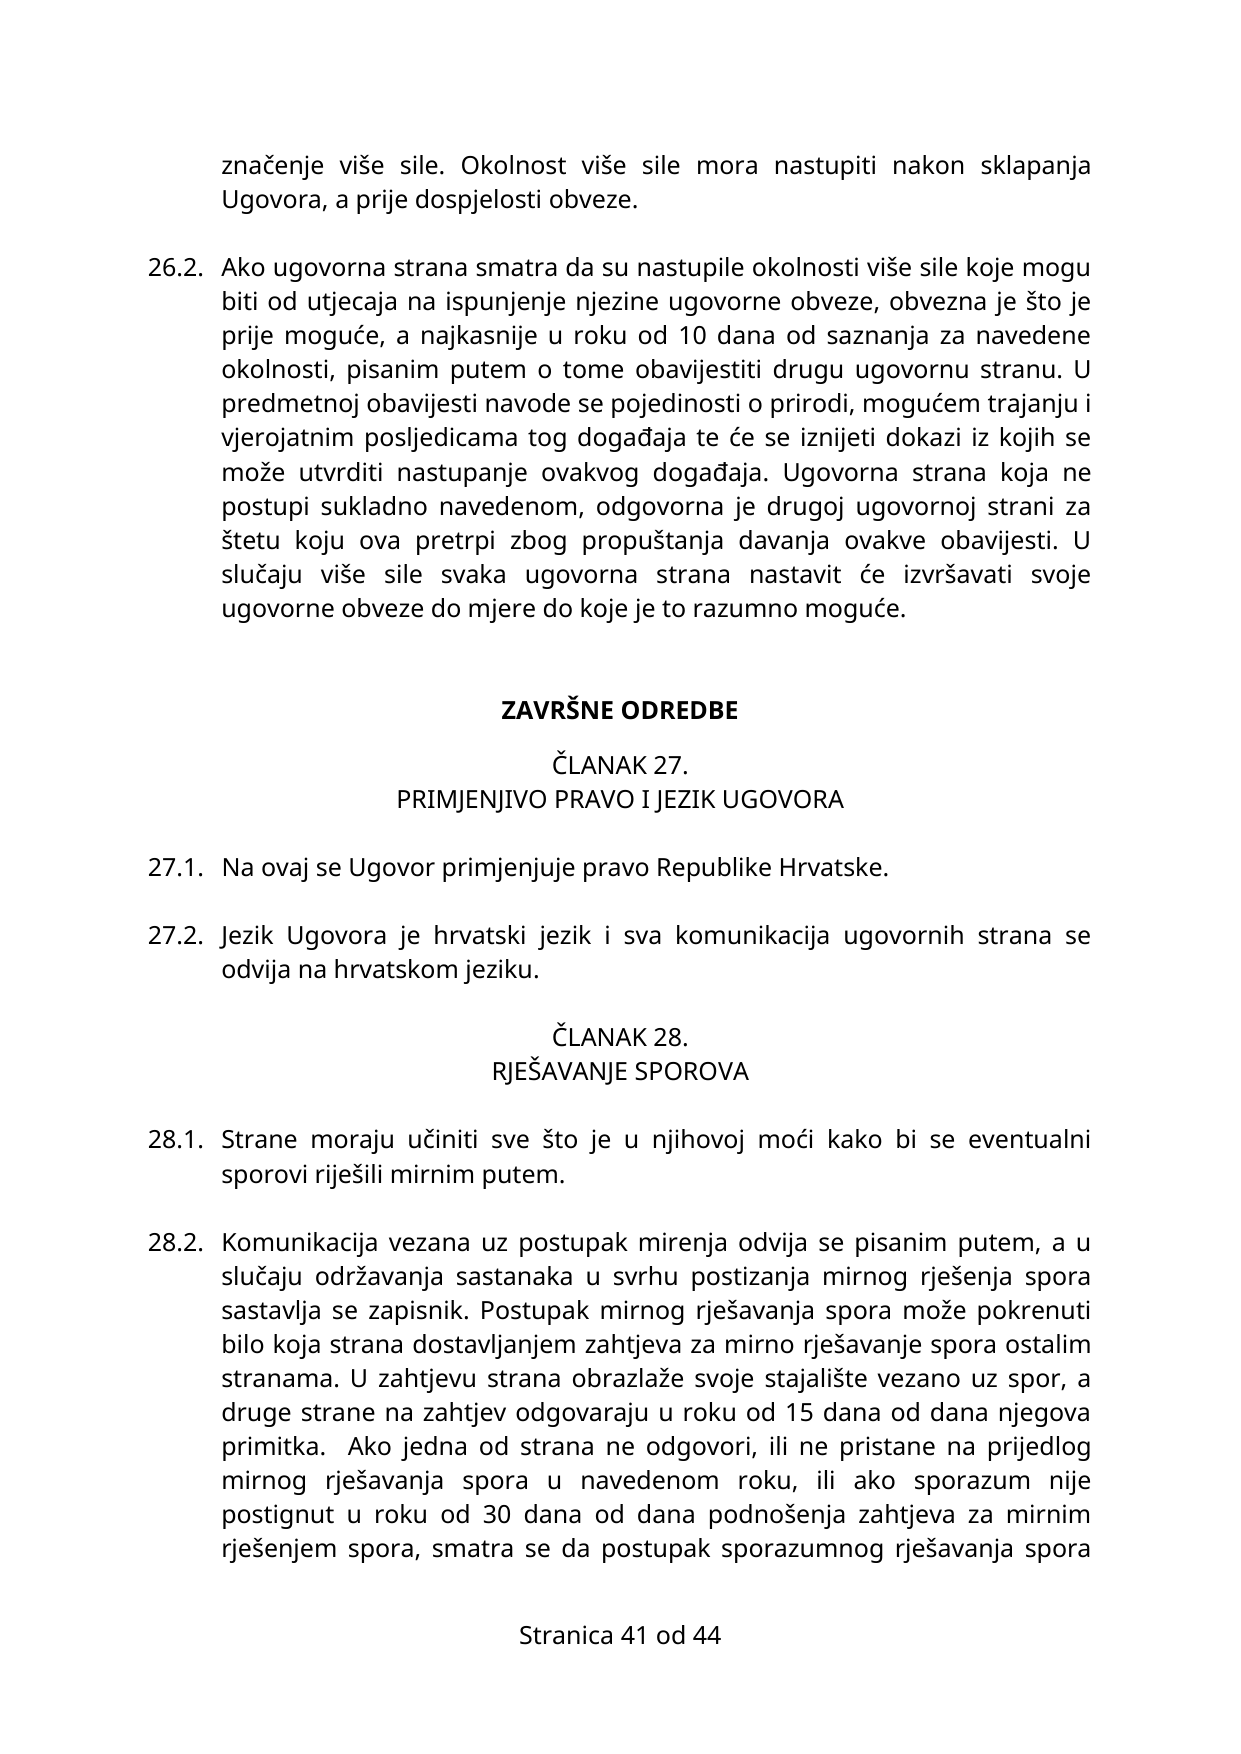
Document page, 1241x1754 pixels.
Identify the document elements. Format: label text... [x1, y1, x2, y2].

text RJEŠAVANJE SPOROVA [148, 1054, 1093, 1088]
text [148, 1224, 1093, 1565]
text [148, 148, 1093, 216]
text 27.1. Na ovaj se Ugovor primjenjuje pravo Republike Hrvatske. [148, 850, 1093, 884]
text 26.2. Ako ugovorna strana smatra da su nastupile okolnosti više sile koje mogu biti od utjecaja na ispunjenje njezine ugovorne obveze, obvezna je što je prije moguće, a najkasnije u roku od 10 dana od saznanja za navedene okolnosti, pisanim putem o tome obavijestiti drugu ugovornu stranu. U predmetnoj obavijesti navode se pojedinosti o prirodi, mogućem trajanju i vjerojatnim posljedicama tog događaja te će se iznijeti dokazi iz kojih se može utvrditi nastupanje ovakvog događaja. Ugovorna strana koja ne postupi sukladno navedenom, odgovorna je drugoj ugovornoj strani za štetu koju ova pretrpi zbog propuštanja davanja ovakve obavijesti. U slučaju više sile svaka ugovorna strana nastavit će izvršavati svoje ugovorne obveze do mjere do koje je to razumno moguće. [148, 250, 1093, 624]
text 28.1. Strane moraju učiniti sve što je u njihovoj moći kako bi se eventualni sporovi riješili mirnim putem. [148, 1122, 1093, 1190]
text ČLANAK 28. [148, 1020, 1093, 1054]
text ČLANAK 27. [148, 747, 1093, 782]
text PRIMJENJIVO PRAVO I JEZIK UGOVORA [148, 782, 1093, 816]
text 27.2. Jezik Ugovora je hrvatski jezik i sva komunikacija ugovornih strana se odvija na hrvatskom jeziku. [148, 918, 1093, 986]
text ZAVRŠNE ODREDBE [148, 693, 1093, 727]
